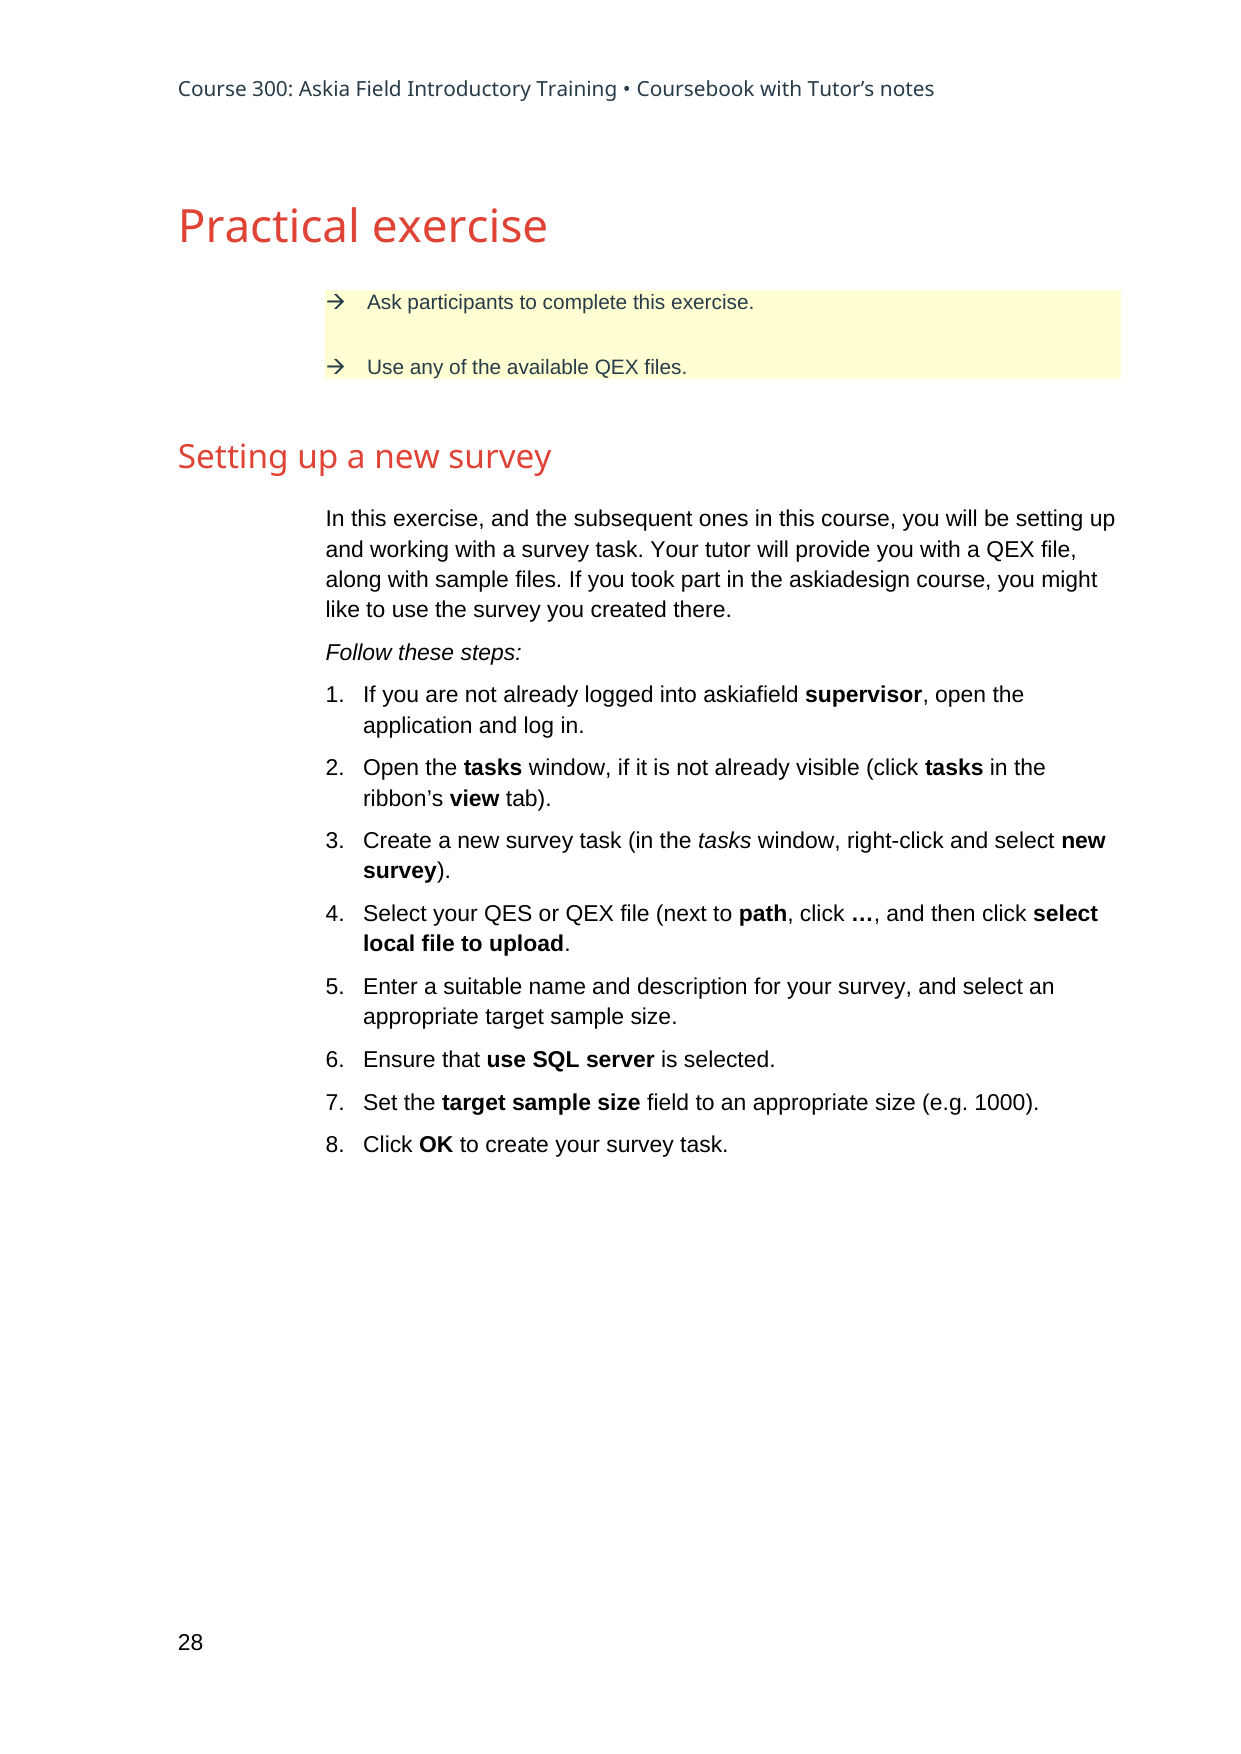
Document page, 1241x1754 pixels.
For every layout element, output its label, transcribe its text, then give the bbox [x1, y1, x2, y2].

text 3. Create a new survey task (in the tasks window, right-click and select new survey). [325, 827, 1121, 884]
text 7. Set the target sample size field to an appropriate size (e.g. 1000). [325, 1089, 1121, 1115]
text In this exercise, and the subsequent ones in this course, you will be setting up and working with a survey task. Your tutor will provide you with a QEX file, along with sample files. If you took part in the askiadesign course, you might like to use the survey you created there. [325, 505, 1121, 622]
text 2. Open the tasks window, if it is not already visible (click tasks in the ribbon’s view tab). [325, 754, 1121, 811]
subtitle Setting up a new survey [178, 432, 1121, 478]
text 5. Enter a suitable name and description for your survey, and select an appropriate target sample size. [325, 973, 1121, 1030]
list Use any of the available QEX files. [325, 355, 1121, 379]
text Follow these steps: [325, 639, 1121, 665]
text 8. Click OK to create your survey task. [325, 1131, 1121, 1158]
subtitle Practical exercise [178, 193, 1121, 255]
text 1. If you are not already logged into askiafield supervisor, open the application and log in. [325, 681, 1121, 738]
text 6. Ensure that use SQL server is selected. [325, 1046, 1121, 1072]
text 4. Select your QES or QEX file (next to path, click …, and then click select local file to upload. [325, 900, 1121, 957]
list Ask participants to complete this exercise. [325, 290, 1121, 314]
